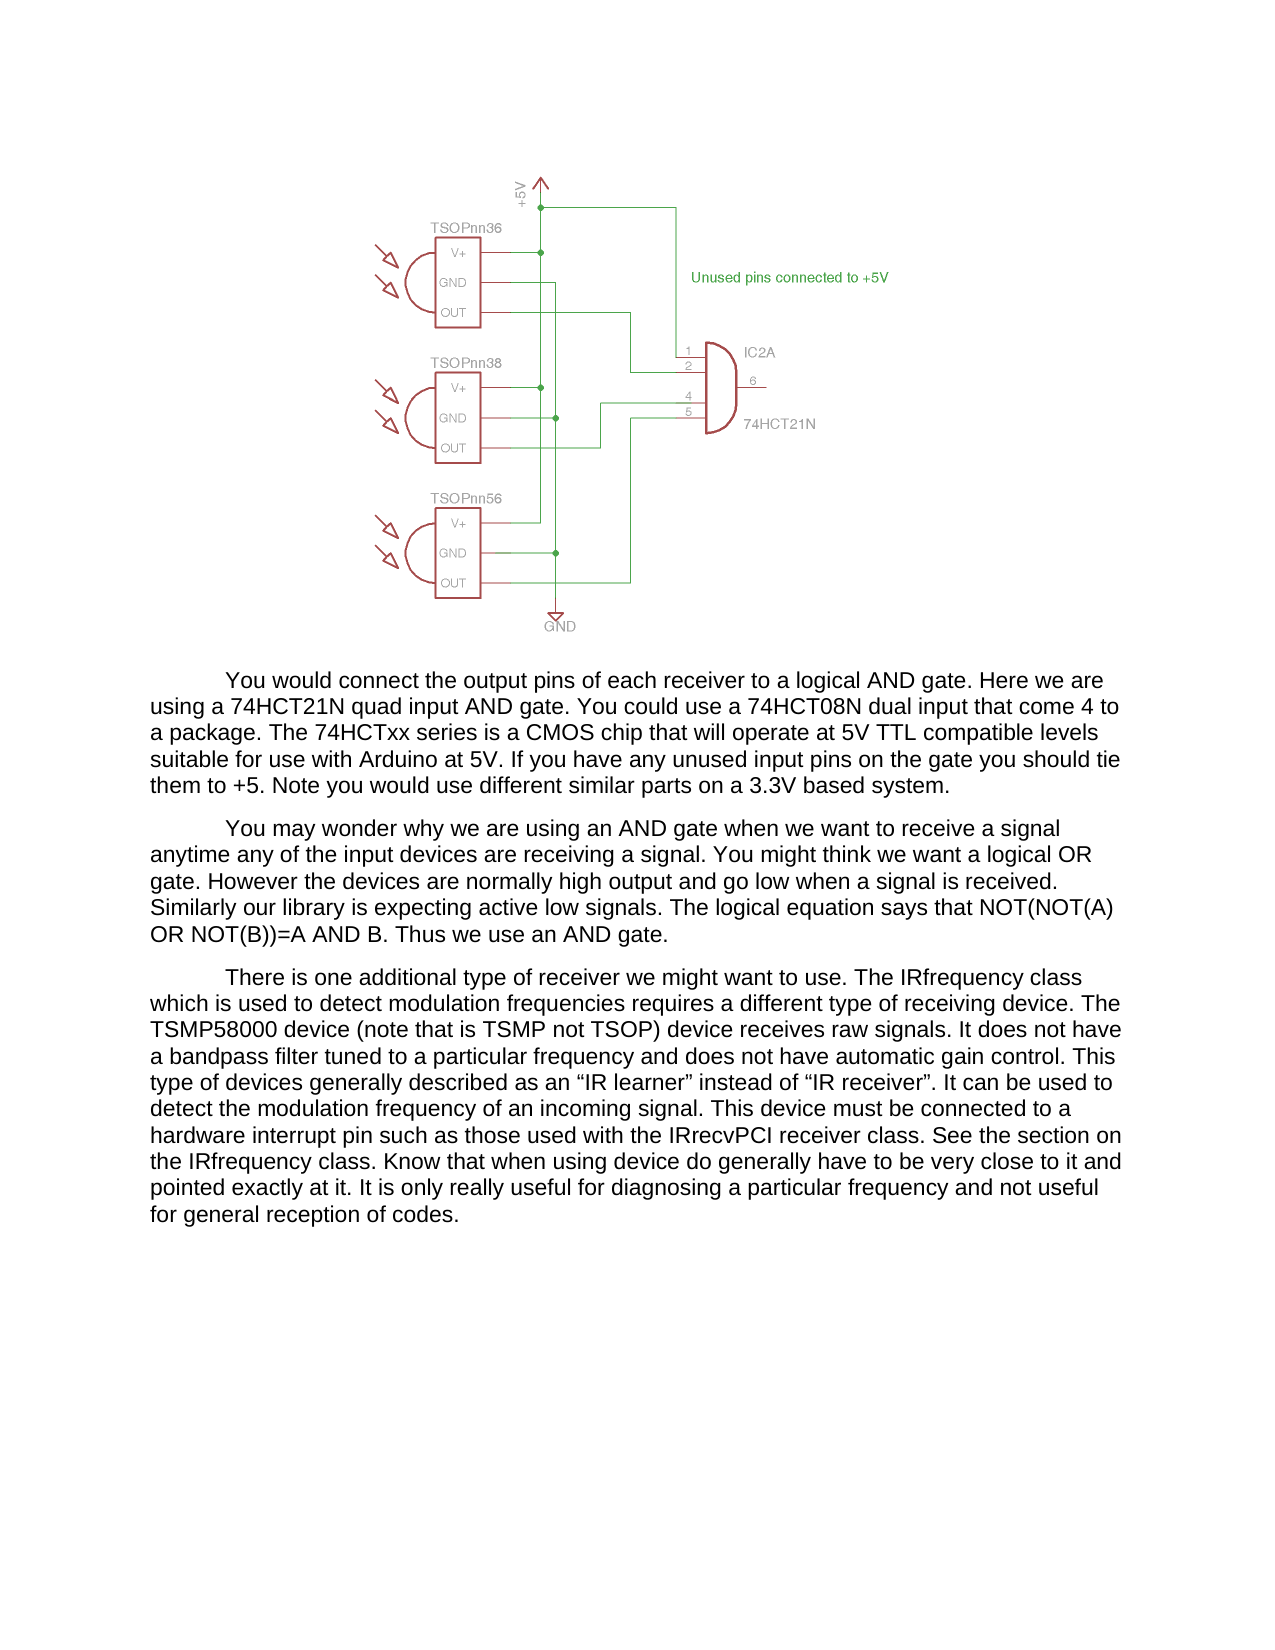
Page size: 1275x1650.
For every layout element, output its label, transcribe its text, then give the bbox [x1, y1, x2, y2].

text You may wonder why we are using an AND gate when we want to receive a signal anytime any of the input devices are receiving a signal. You might think we want a logical OR gate. However the devices are normally high output and go low when a signal is received. Similarly our library is expecting active low signals. The logical equation says that NOT(NOT(A) OR NOT(B))=A AND B. Thus we use an AND gate. [150, 815, 1125, 947]
text You would connect the output pins of each receiver to a logical AND gate. Here we are using a 74HCT21N quad input AND gate. You could use a 74HCT08N dual input that come 4 to a package. The 74HCTxx series is a CMOS chip that will operate at 5V TTL compatible levels suitable for use with Arduino at 5V. If you have any unused input pins on the gate you should tie them to +5. Note you would use different similar parts on a 3.3V based system. [150, 667, 1125, 798]
text There is one additional type of receiver we might want to use. The IRfrequency class which is used to detect modulation frequencies requires a different type of receiving device. The TSMP58000 device (note that is TSMP not TSOP) device receives raw signals. It does not have a bandpass filter tuned to a particular frequency and does not have automatic gain control. This type of devices generally described as an “IR learner” instead of “IR receiver”. It can be used to detect the modulation frequency of an incoming signal. This device must be connected to a hardware interrupt pin such as those used with the IRrecvPCI receiver class. See the section on the IRfrequency class. Know that when using device do generally have to be very close to it and pointed exactly at it. It is only really useful for diagnosing a particular frequency and not useful for general reception of codes. [150, 963, 1125, 1227]
picture [362, 150, 913, 650]
